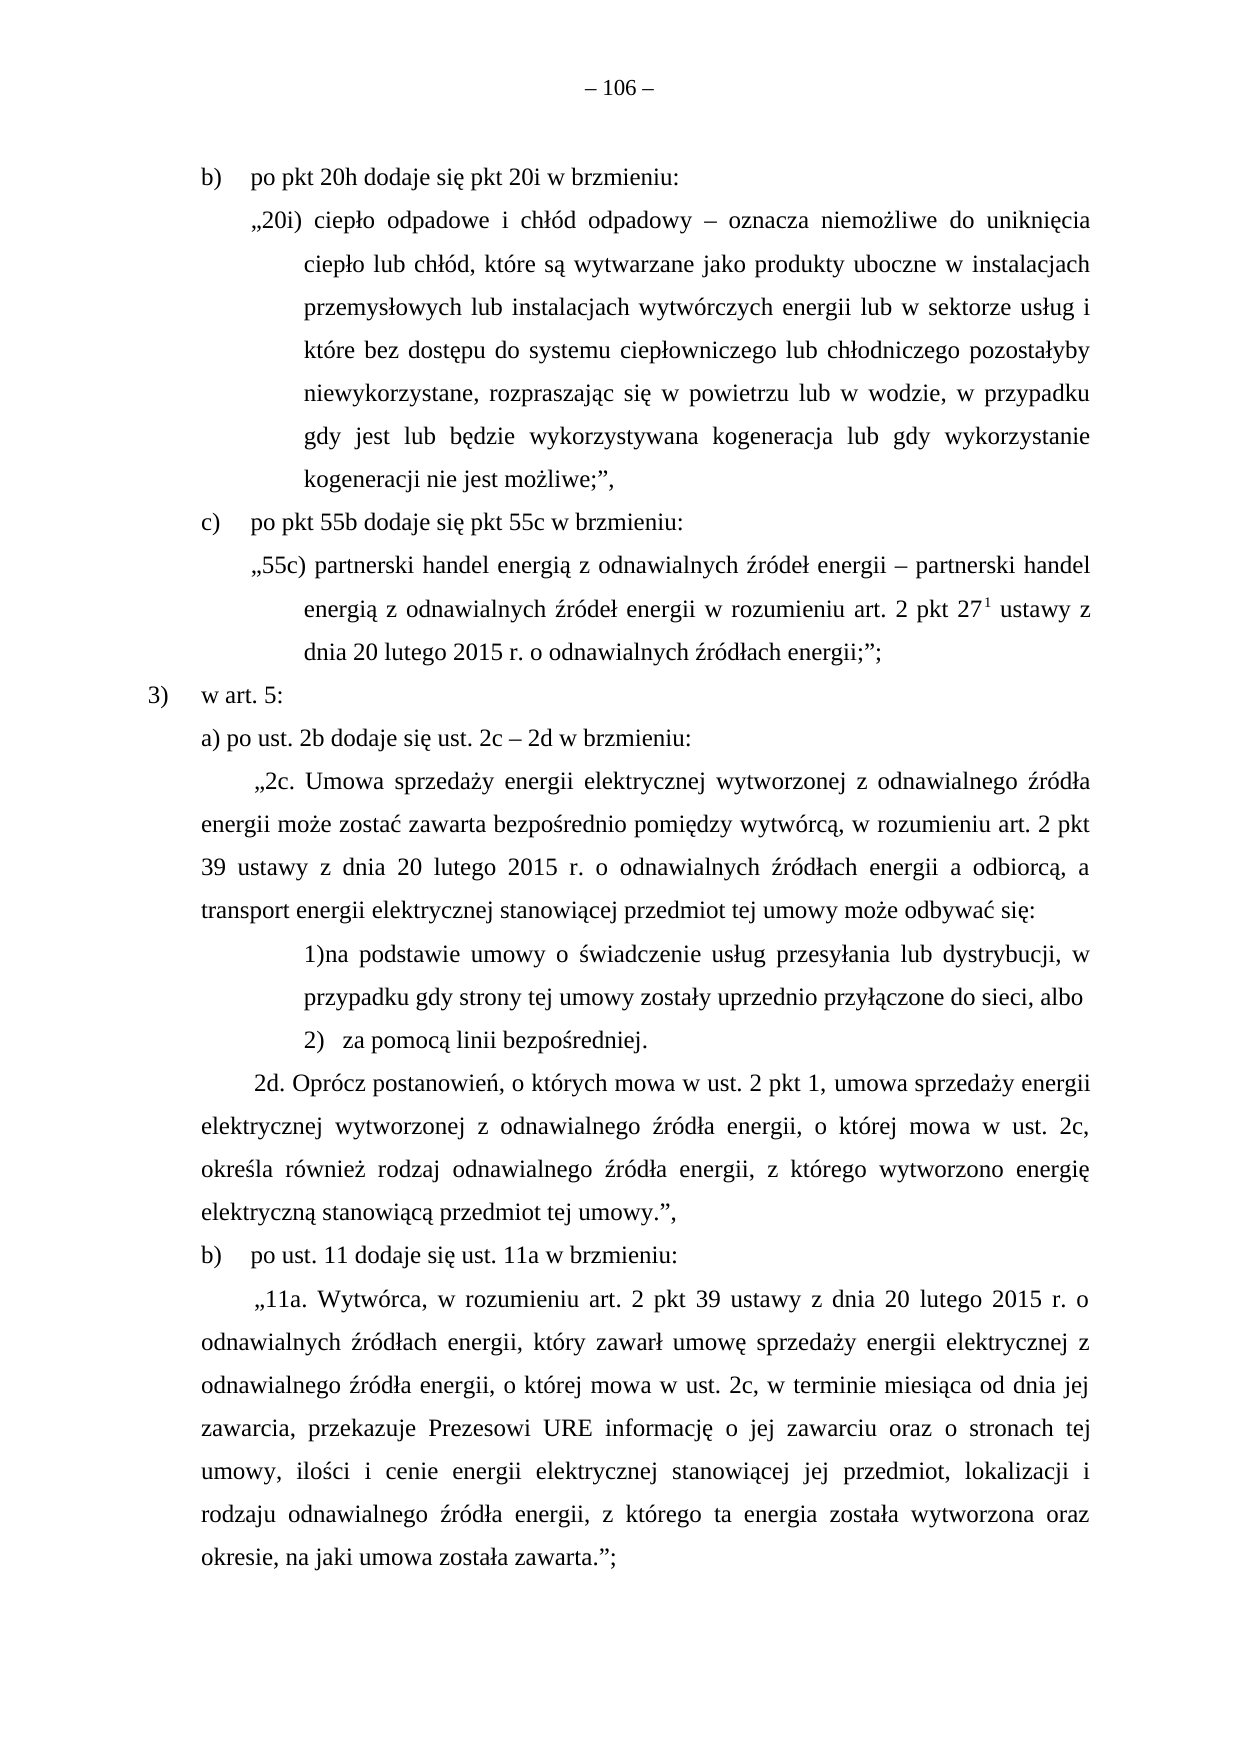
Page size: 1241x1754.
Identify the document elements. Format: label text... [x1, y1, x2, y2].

text b) po ust. 11 dodaje się ust. 11a w brzmieniu: [201, 1241, 1091, 1269]
text a) po ust. 2b dodaje się ust. 2c – 2d w brzmieniu: [201, 723, 1091, 752]
text b) po pkt 20h dodaje się pkt 20i w brzmieniu: [201, 162, 1091, 191]
text 3) w art. 5: [148, 680, 1091, 709]
text 2d. Oprócz postanowień, o których mowa w ust. 2 pkt 1, umowa sprzedaży energii elektrycznej wytworzonej z odnawialnego źródła energii, o której mowa w ust. 2c, określa również rodzaj odnawialnego źródła energii, z którego wytworzono energię elektryczną stanowiącą przedmiot tej umowy.”, [201, 1068, 1091, 1226]
text c) po pkt 55b dodaje się pkt 55c w brzmieniu: [201, 507, 1091, 536]
text „55c) partnerski handel energią z odnawialnych źródeł energii – partnerski handel energią z odnawialnych źródeł energii w rozumieniu art. 2 pkt 271 ustawy z dnia 20 lutego 2015 r. o odnawialnych źródłach energii;”; [251, 551, 1091, 666]
text „2c. Umowa sprzedaży energii elektrycznej wytworzonej z odnawialnego źródła energii może zostać zawarta bezpośrednio pomiędzy wytwórcą, w rozumieniu art. 2 pkt 39 ustawy z dnia 20 lutego 2015 r. o odnawialnych źródłach energii a odbiorcą, a transport energii elektrycznej stanowiącej przedmiot tej umowy może odbywać się: [201, 766, 1091, 924]
text „20i) ciepło odpadowe i chłód odpadowy – oznacza niemożliwe do uniknięcia ciepło lub chłód, które są wytwarzane jako produkty uboczne w instalacjach przemysłowych lub instalacjach wytwórczych energii lub w sektorze usług i które bez dostępu do systemu ciepłowniczego lub chłodniczego pozostałyby niewykorzystane, rozpraszając się w powietrzu lub w wodzie, w przypadku gdy jest lub będzie wykorzystywana kogeneracja lub gdy wykorzystanie kogeneracji nie jest możliwe;”, [251, 206, 1091, 493]
text „11a. Wytwórca, w rozumieniu art. 2 pkt 39 ustawy z dnia 20 lutego 2015 r. o odnawialnych źródłach energii, który zawarł umowę sprzedaży energii elektrycznej z odnawialnego źródła energii, o której mowa w ust. 2c, w terminie miesiąca od dnia jej zawarcia, przekazuje Prezesowi URE informację o jej zawarciu oraz o stronach tej umowy, ilości i cenie energii elektrycznej stanowiącej jej przedmiot, lokalizacji i rodzaju odnawialnego źródła energii, z którego ta energia została wytworzona oraz okresie, na jaki umowa została zawarta.”; [201, 1284, 1091, 1571]
text 1) na podstawie umowy o świadczenie usług przesyłania lub dystrybucji, w przypadku gdy strony tej umowy zostały uprzednio przyłączone do sieci, albo [304, 939, 1091, 1011]
text 2) za pomocą linii bezpośredniej. [304, 1025, 1091, 1054]
